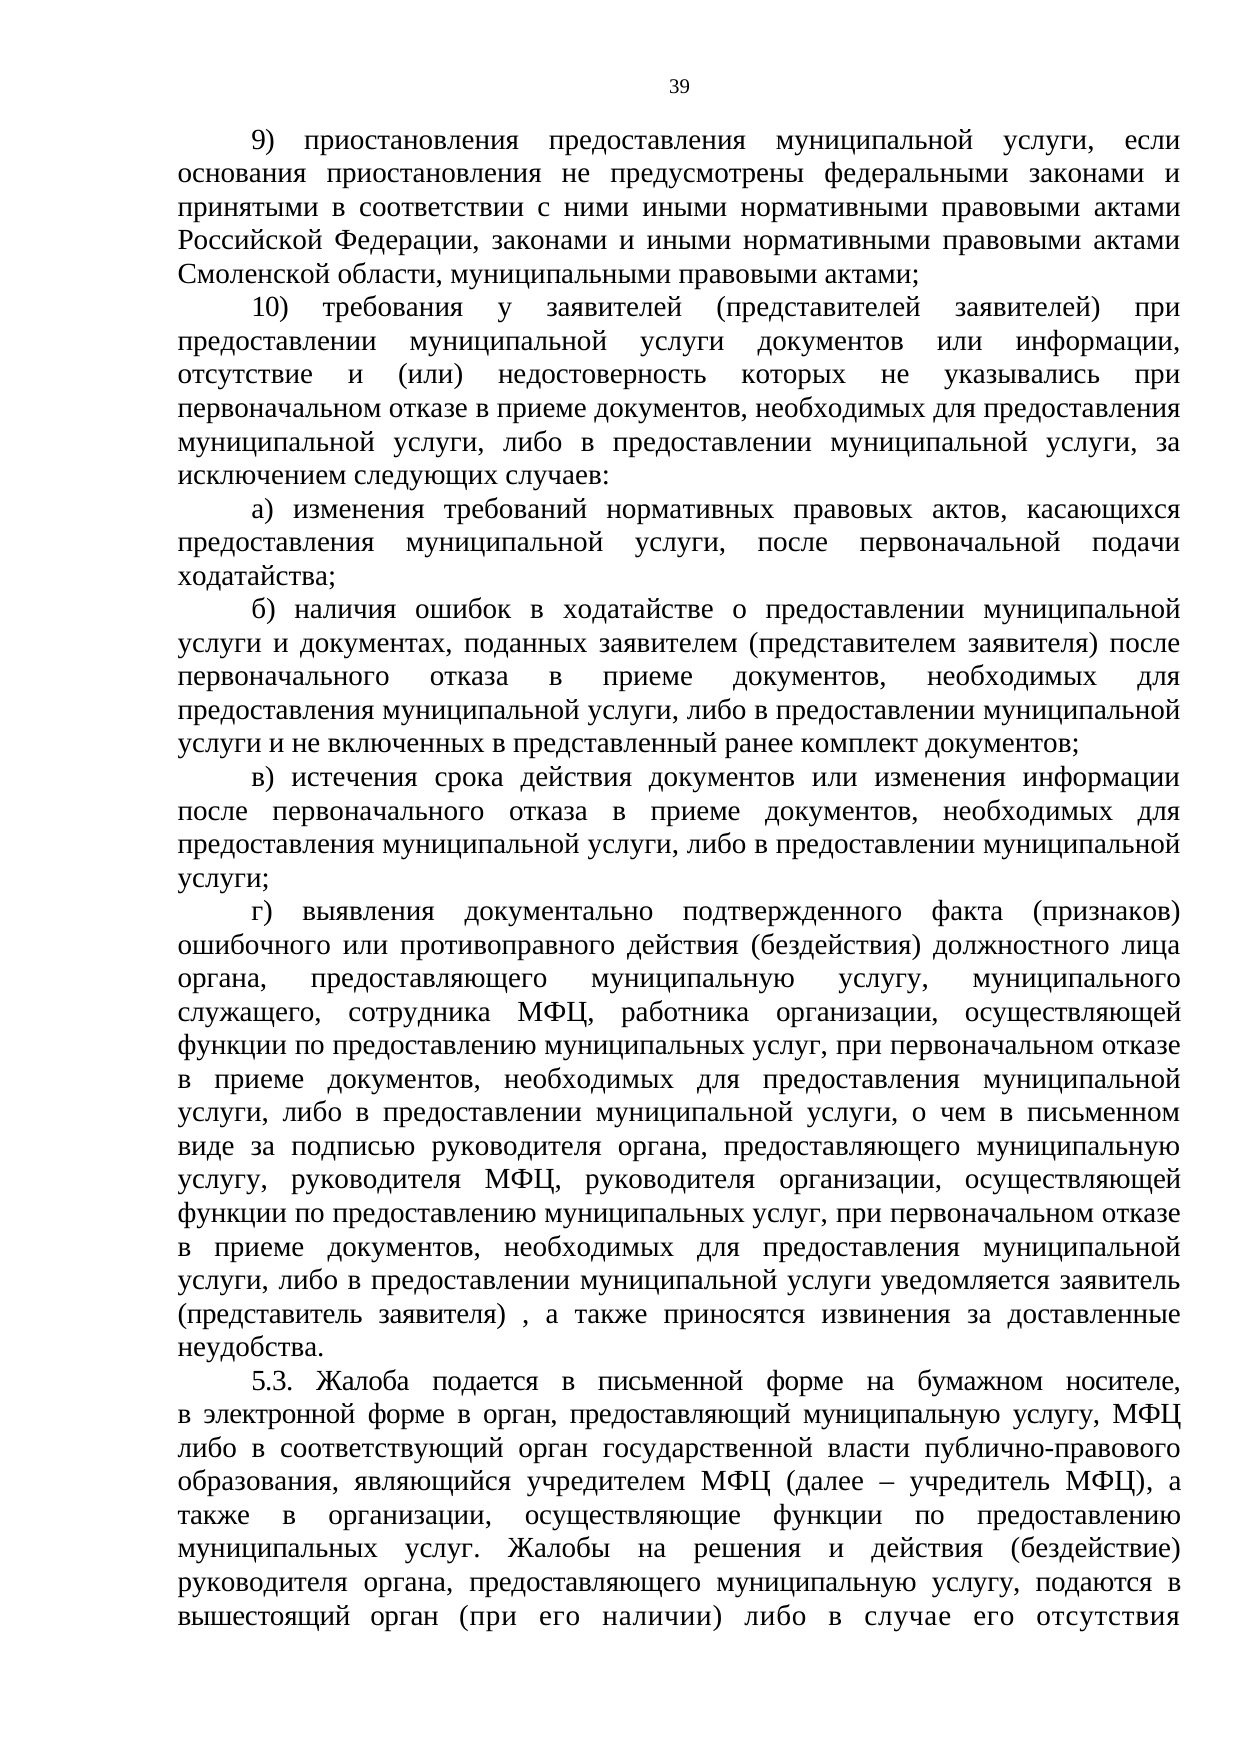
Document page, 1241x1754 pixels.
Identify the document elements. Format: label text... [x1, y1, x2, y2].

text 9) приостановления предоставления муниципальной услуги, если основания приостановления не предусмотрены федеральными законами и принятыми в соответствии с ними иными нормативными правовыми актами Российской Федерации, законами и иными нормативными правовыми актами Смоленской области, муниципальными правовыми актами; [177, 122, 1181, 289]
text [177, 1363, 1181, 1631]
text а) изменения требований нормативных правовых актов, касающихся предоставления муниципальной услуги, после первоначальной подачи ходатайства; [177, 491, 1181, 591]
list 10) требования у заявителей (представителей заявителей) при предоставлении муниципальной услуги документов или информации, отсутствие и (или) недостоверность которых не указывались при первоначальном отказе в приеме документов, необходимых для предоставления муниципальной услуги, либо в предоставлении муниципальной услуги, за исключением следующих случаев: [177, 289, 1181, 491]
text б) наличия ошибок в ходатайстве о предоставлении муниципальной услуги и документах, поданных заявителем (представителем заявителя) после первоначального отказа в приеме документов, необходимых для предоставления муниципальной услуги, либо в предоставлении муниципальной услуги и не включенных в представленный ранее комплект документов; [177, 591, 1181, 759]
text г) выявления документально подтвержденного факта (признаков) ошибочного или противоправного действия (бездействия) должностного лица органа, предоставляющего муниципальную услугу, муниципального служащего, сотрудника МФЦ, работника организации, осуществляющей функции по предоставлению муниципальных услуг, при первоначальном отказе в приеме документов, необходимых для предоставления муниципальной услуги, либо в предоставлении муниципальной услуги, о чем в письменном виде за подписью руководителя органа, предоставляющего муниципальную услугу, руководителя МФЦ, руководителя организации, осуществляющей функции по предоставлению муниципальных услуг, при первоначальном отказе в приеме документов, необходимых для предоставления муниципальной услуги, либо в предоставлении муниципальной услуги уведомляется заявитель (представитель заявителя) , а также приносятся извинения за доставленные неудобства. [177, 893, 1181, 1363]
text в) истечения срока действия документов или изменения информации после первоначального отказа в приеме документов, необходимых для предоставления муниципальной услуги, либо в предоставлении муниципальной услуги; [177, 759, 1181, 893]
